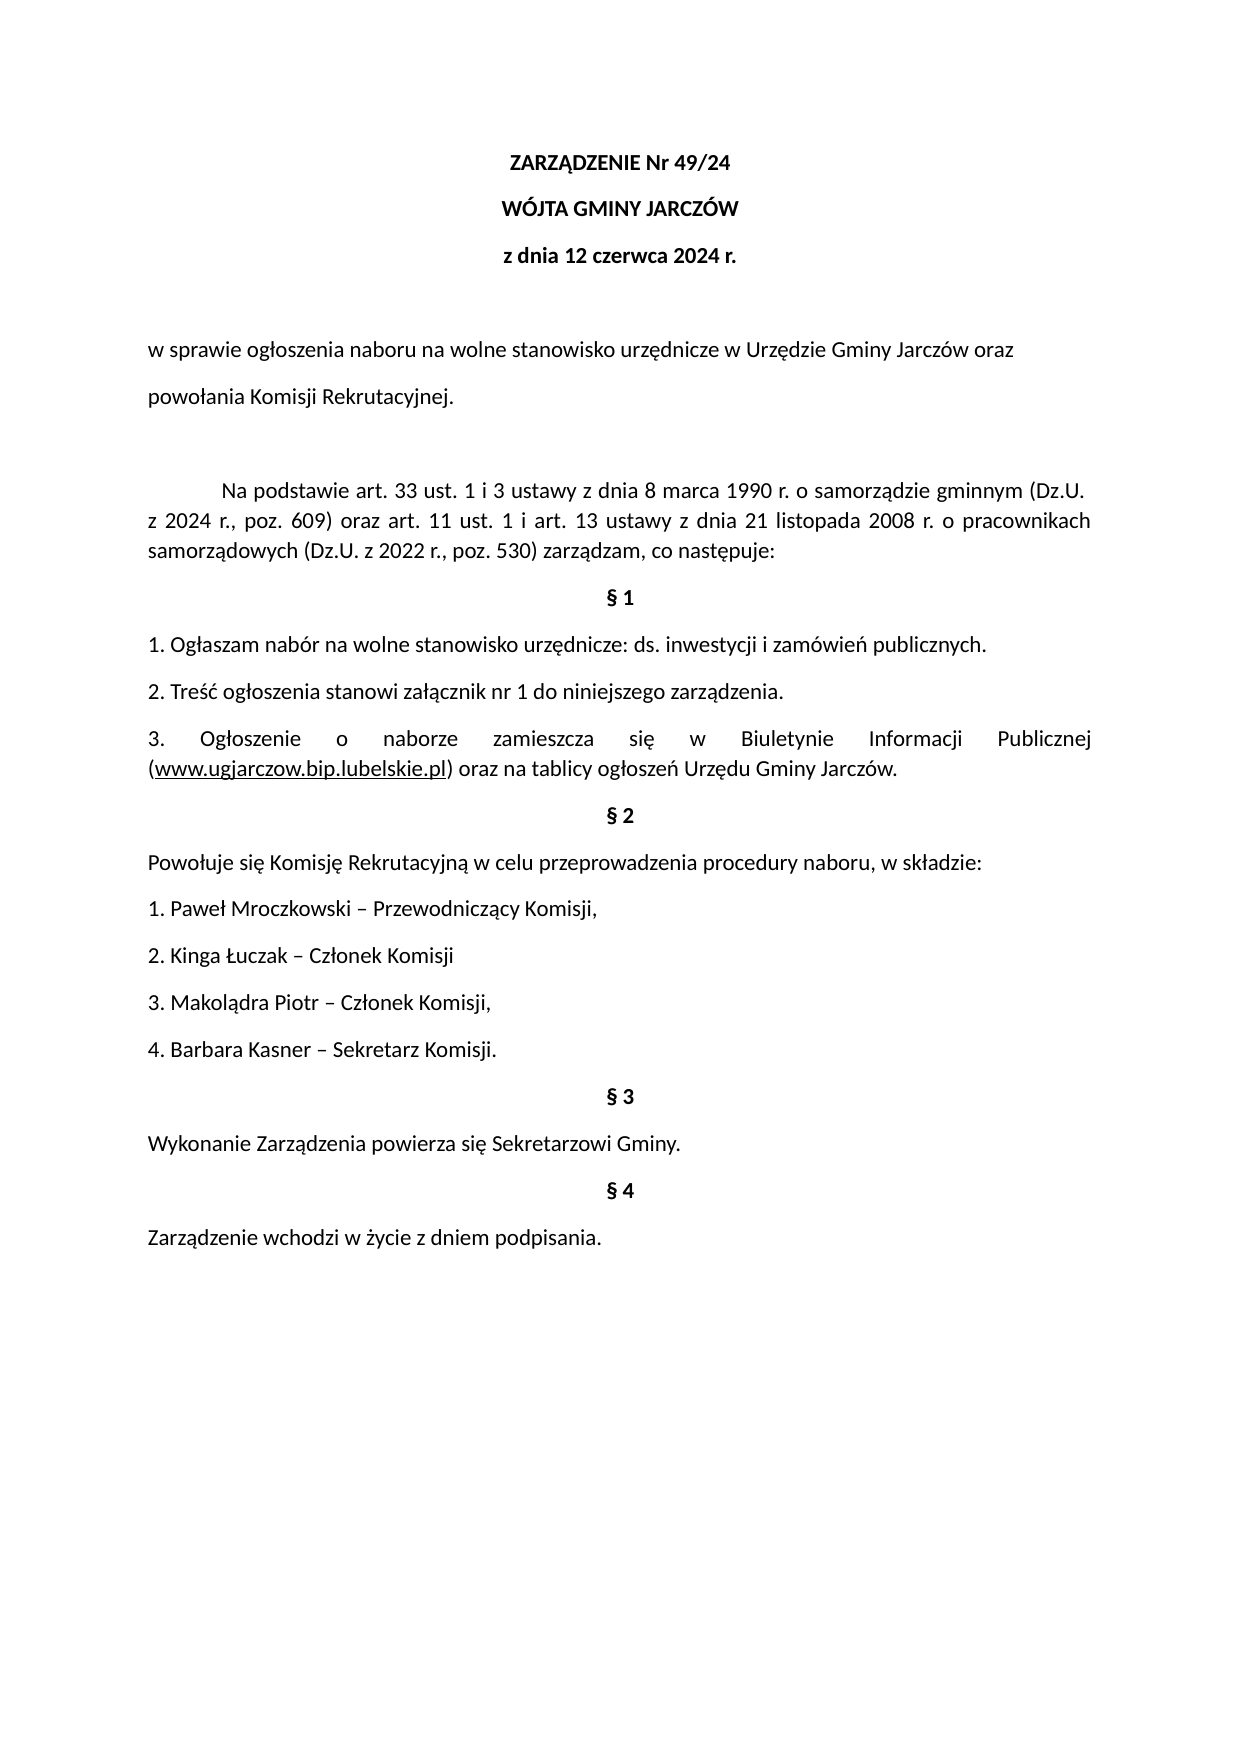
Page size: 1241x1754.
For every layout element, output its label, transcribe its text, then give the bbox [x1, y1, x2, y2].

text ZARZĄDZENIE Nr 49/24 [148, 148, 1093, 176]
text Wykonanie Zarządzenia powierza się Sekretarzowi Gminy. [148, 1129, 1093, 1157]
text 2. Kinga Łuczak – Członek Komisji [148, 941, 1093, 969]
text 3. Makolądra Piotr – Członek Komisji, [148, 988, 1093, 1016]
text § 1 [148, 583, 1093, 611]
text Zarządzenie wchodzi w życie z dniem podpisania. [148, 1223, 1093, 1251]
text § 3 [148, 1082, 1093, 1110]
text powołania Komisji Rekrutacyjnej. [148, 382, 1093, 410]
text w sprawie ogłoszenia naboru na wolne stanowisko urzędnicze w Urzędzie Gminy Jarczów oraz [148, 335, 1093, 363]
text 2. Treść ogłoszenia stanowi załącznik nr 1 do niniejszego zarządzenia. [148, 677, 1093, 705]
text Powołuje się Komisję Rekrutacyjną w celu przeprowadzenia procedury naboru, w składzie: [148, 848, 1093, 876]
text § 2 [148, 801, 1093, 829]
text 4. Barbara Kasner – Sekretarz Komisji. [148, 1035, 1093, 1063]
text z dnia 12 czerwca 2024 r. [148, 241, 1093, 269]
text 3. Ogłoszenie o naborze zamieszcza się w Biuletynie Informacji Publicznej (www.ugjarczow.bip.lubelskie.pl) oraz na tablicy ogłoszeń Urzędu Gminy Jarczów. [148, 724, 1093, 782]
text Na podstawie art. 33 ust. 1 i 3 ustawy z dnia 8 marca 1990 r. o samorządzie gminnym (Dz.U. z 2024 r., poz. 609) oraz art. 11 ust. 1 i art. 13 ustawy z dnia 21 listopada 2008 r. o pracownikach samorządowych (Dz.U. z 2022 r., poz. 530) zarządzam, co następuje: [148, 476, 1093, 564]
text § 4 [148, 1176, 1093, 1204]
text WÓJTA GMINY JARCZÓW [148, 194, 1093, 222]
text 1. Ogłaszam nabór na wolne stanowisko urzędnicze: ds. inwestycji i zamówień publicznych. [148, 630, 1093, 658]
text 1. Paweł Mroczkowski – Przewodniczący Komisji, [148, 894, 1093, 922]
